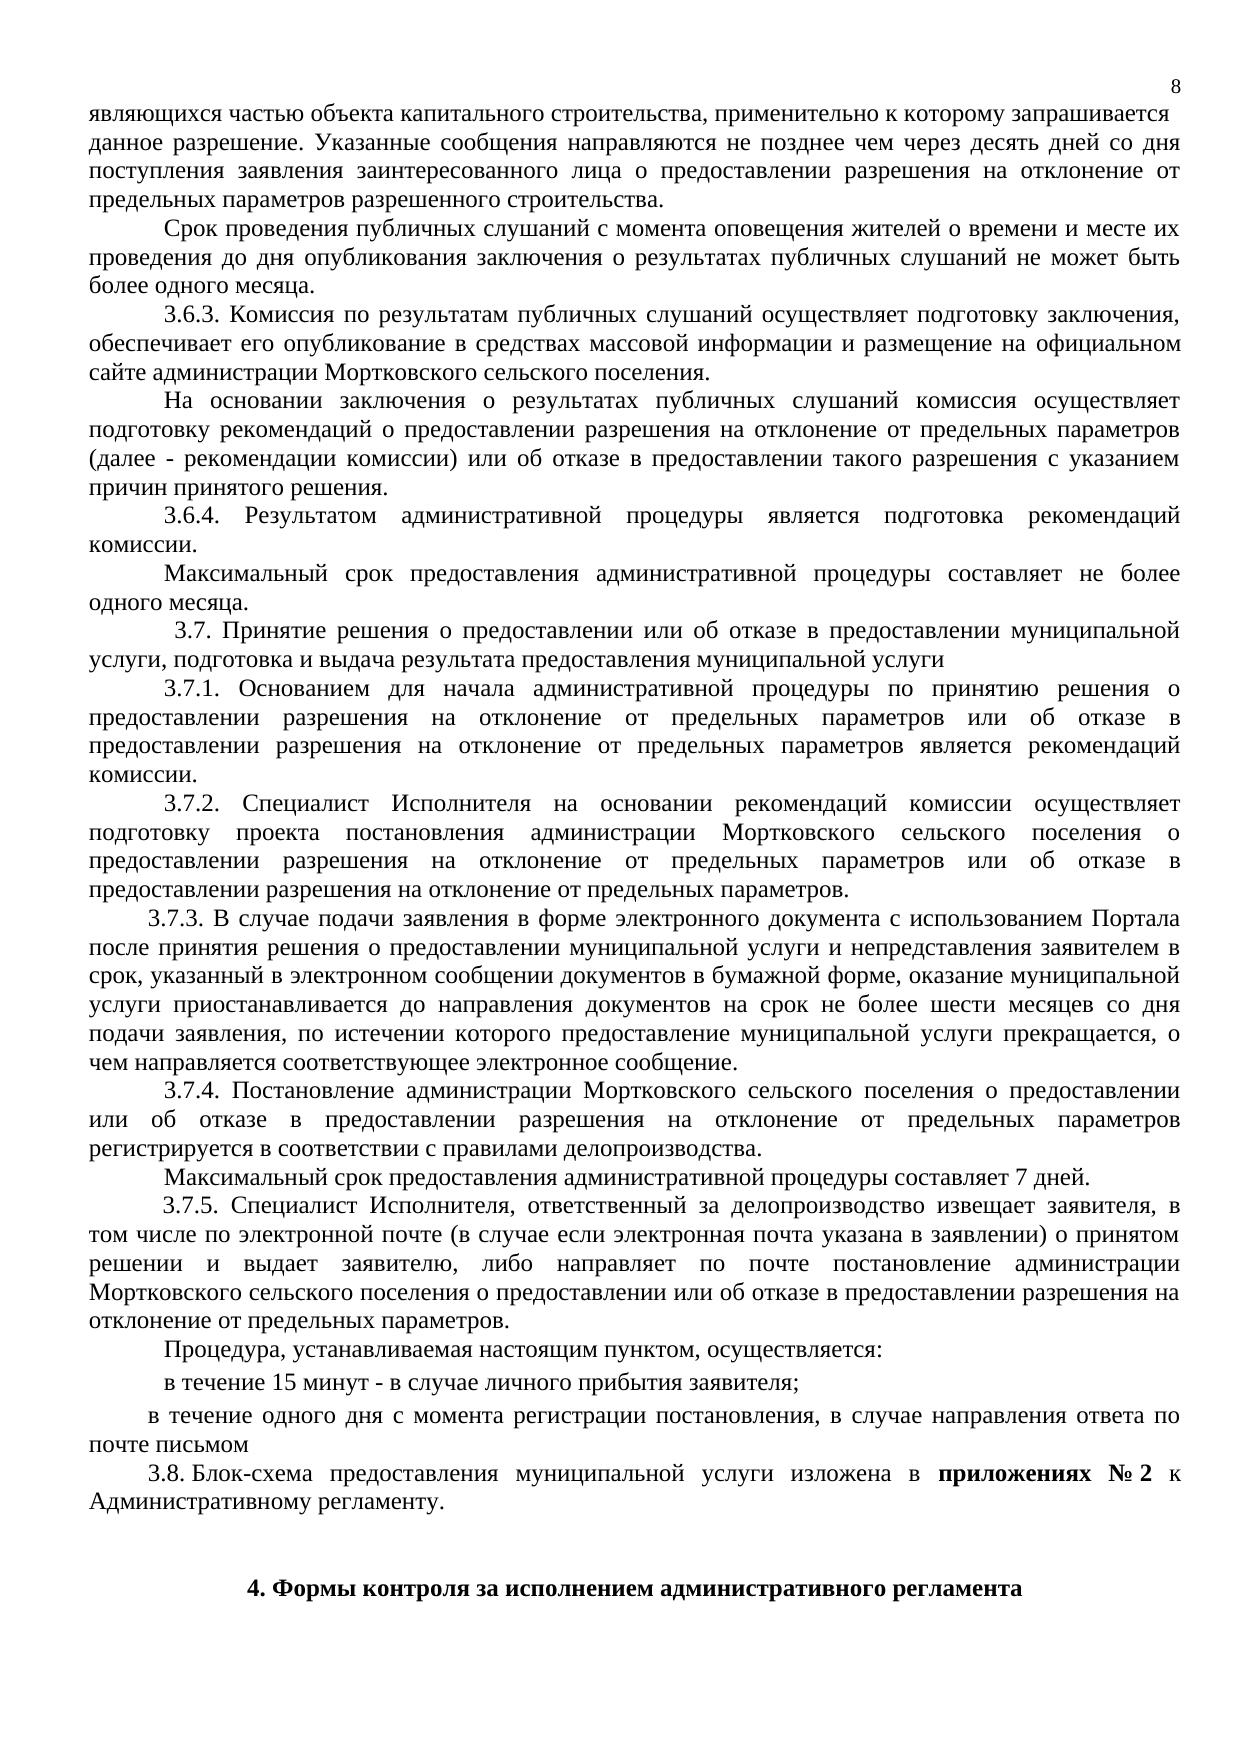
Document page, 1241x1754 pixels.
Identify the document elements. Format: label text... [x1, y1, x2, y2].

text 3.6.3. Комиссия по результатам публичных слушаний осуществляет подготовку заключения, обеспечивает его опубликование в средствах массовой информации и размещение на официальном сайте администрации Мортковского сельского поселения. [89, 299, 1181, 385]
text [89, 98, 1181, 213]
text 3.7. Принятие решения о предоставлении или об отказе в предоставлении муниципальной услуги, подготовка и выдача результата предоставления муниципальной услуги [89, 615, 1181, 673]
text 3.7.4. Постановление администрации Мортковского сельского поселения о предоставлении или об отказе в предоставлении разрешения на отклонение от предельных параметров регистрируется в соответствии с правилами делопроизводства. [89, 1075, 1181, 1162]
text 4. Формы контроля за исполнением административного регламента [89, 1573, 1181, 1601]
text 3.7.3. В случае подачи заявления в форме электронного документа с использованием Портала после принятия решения о предоставлении муниципальной услуги и непредставления заявителем в срок, указанный в электронном сообщении документов в бумажной форме, оказание муниципальной услуги приостанавливается до направления документов на срок не более шести месяцев со дня подачи заявления, по истечении которого предоставление муниципальной услуги прекращается, о чем направляется соответствующее электронное сообщение. [89, 903, 1181, 1075]
text На основании заключения о результатах публичных слушаний комиссия осуществляет подготовку рекомендаций о предоставлении разрешения на отклонение от предельных параметров (далее - рекомендации комиссии) или об отказе в предоставлении такого разрешения с указанием причин принятого решения. [89, 385, 1181, 500]
text 3.7.1. Основанием для начала административной процедуры по принятию решения о предоставлении разрешения на отклонение от предельных параметров или об отказе в предоставлении разрешения на отклонение от предельных параметров является рекомендаций комиссии. [89, 673, 1181, 788]
text 3.7.5. Специалист Исполнителя, ответственный за делопроизводство извещает заявителя, в том числе по электронной почте (в случае если электронная почта указана в заявлении) о принятом решении и выдает заявителю, либо направляет по почте постановление администрации Мортковского сельского поселения о предоставлении или об отказе в предоставлении разрешения на отклонение от предельных параметров. [89, 1190, 1181, 1334]
text 3.8. Блок-схема предоставления муниципальной услуги изложена в приложениях № 2 к Административному регламенту. [89, 1458, 1181, 1515]
text Максимальный срок предоставления административной процедуры составляет 7 дней. [89, 1162, 1181, 1190]
text Срок проведения публичных слушаний с момента оповещения жителей о времени и месте их проведения до дня опубликования заключения о результатах публичных слушаний не может быть более одного месяца. [89, 213, 1181, 299]
text в течение одного дня с момента регистрации постановления, в случае направления ответа по почте письмом [89, 1400, 1181, 1458]
text 3.6.4. Результатом административной процедуры является подготовка рекомендаций комиссии. [89, 500, 1181, 558]
text 3.7.2. Специалист Исполнителя на основании рекомендаций комиссии осуществляет подготовку проекта постановления администрации Мортковского сельского поселения о предоставлении разрешения на отклонение от предельных параметров или об отказе в предоставлении разрешения на отклонение от предельных параметров. [89, 788, 1181, 903]
text в течение 15 минут - в случае личного прибытия заявителя; [89, 1367, 1181, 1396]
text Процедура, устанавливаемая настоящим пунктом, осуществляется: [89, 1334, 1181, 1363]
text Максимальный срок предоставления административной процедуры составляет не более одного месяца. [89, 558, 1181, 615]
